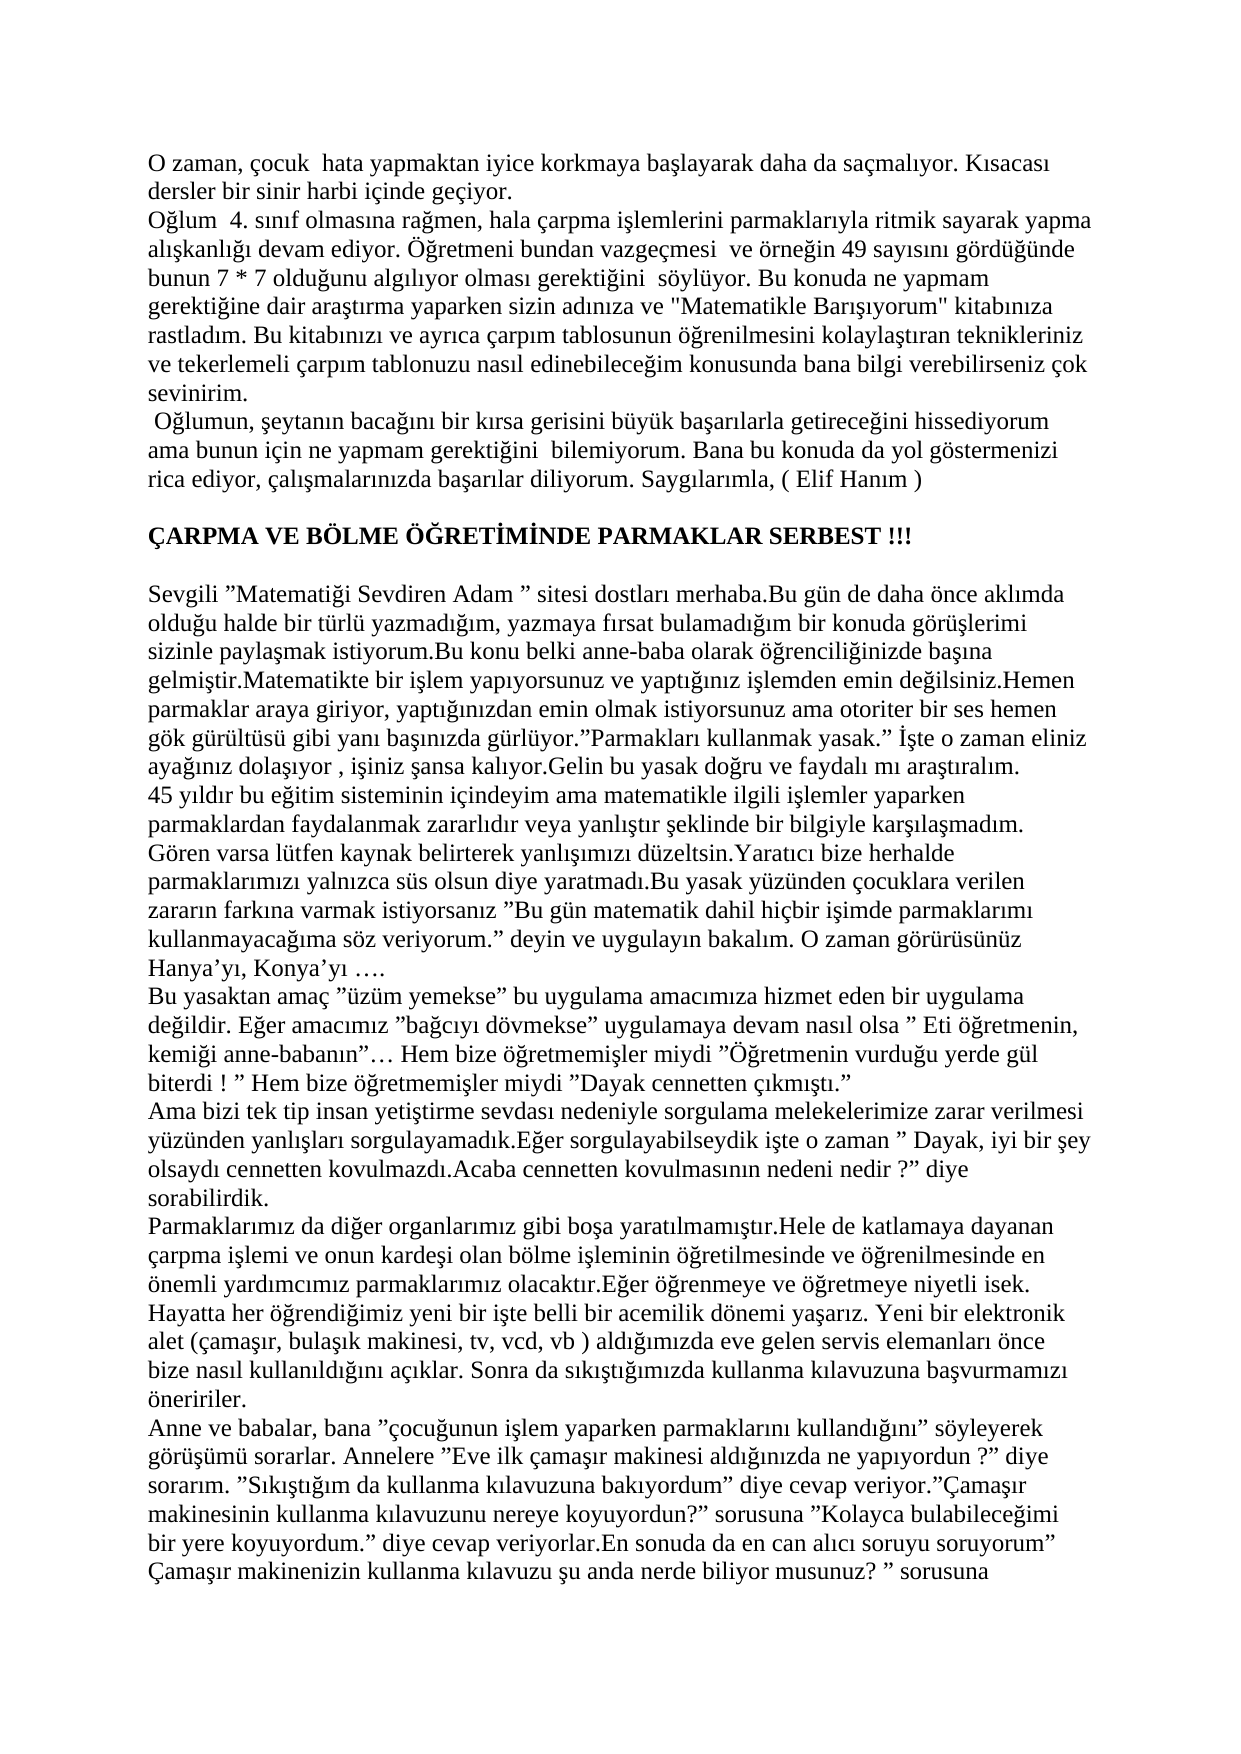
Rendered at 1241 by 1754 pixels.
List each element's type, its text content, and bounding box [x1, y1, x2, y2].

text ÇARPMA VE BÖLME ÖĞRETİMİNDE PARMAKLAR SERBEST !!! [148, 521, 1093, 550]
text Hayatta her öğrendiğimiz yeni bir işte belli bir acemilik dönemi yaşarız. Yeni bir elektronik alet (çamaşır, bulaşık makinesi, tv, vcd, vb ) aldığımızda eve gelen servis elemanları önce bize nasıl kullanıldığını açıklar. Sonra da sıkıştığımızda kullanma kılavuzuna başvurmamızı öneririler. [148, 1298, 1093, 1413]
text Bu yasaktan amaç ”üzüm yemekse” bu uygulama amacımıza hizmet eden bir uygulama değildir. Eğer amacımız ”bağcıyı dövmekse” uygulamaya devam nasıl olsa ” Eti öğretmenin, kemiği anne-babanın”… Hem bize öğretmemişler miydi ”Öğretmenin vurduğu yerde gül biterdi ! ” Hem bize öğretmemişler miydi ”Dayak cennetten çıkmıştı.” [148, 981, 1093, 1096]
text Ama bizi tek tip insan yetiştirme sevdası nedeniyle sorgulama melekelerimize zarar verilmesi yüzünden yanlışları sorgulayamadık.Eğer sorgulayabilseydik işte o zaman ” Dayak, iyi bir şey olsaydı cennetten kovulmazdı.Acaba cennetten kovulmasının nedeni nedir ?” diye sorabilirdik. [148, 1096, 1093, 1211]
text O zaman, çocuk hata yapmaktan iyice korkmaya başlayarak daha da saçmalıyor. Kısacası dersler bir sinir harbi içinde geçiyor. [148, 148, 1093, 205]
text Oğlumun, şeytanın bacağını bir kırsa gerisini büyük başarılarla getireceğini hissediyorum ama bunun için ne yapmam gerektiğini bilemiyorum. Bana bu konuda da yol göstermenizi rica ediyor, çalışmalarınızda başarılar diliyorum. Saygılarımla, ( Elif Hanım ) [148, 406, 1093, 493]
text Anne ve babalar, bana ”çocuğunun işlem yaparken parmaklarını kullandığını” söyleyerek görüşümü sorarlar. Annelere ”Eve ilk çamaşır makinesi aldığınızda ne yapıyordun ?” diye sorarım. ”Sıkıştığım da kullanma kılavuzuna bakıyordum” diye cevap veriyor.”Çamaşır makinesinin kullanma kılavuzunu nereye koyuyordun?” sorusuna ”Kolayca bulabileceğimi bir yere koyuyordum.” diye cevap veriyorlar.En sonuda da en can alıcı soruyu soruyorum” Çamaşır makinenizin kullanma kılavuzu şu anda nerde biliyor musunuz? ” sorusuna [148, 1413, 1093, 1585]
text Parmaklarımız da diğer organlarımız gibi boşa yaratılmamıştır.Hele de katlamaya dayanan çarpma işlemi ve onun kardeşi olan bölme işleminin öğretilmesinde ve öğrenilmesinde en önemli yardımcımız parmaklarımız olacaktır.Eğer öğrenmeye ve öğretmeye niyetli isek. [148, 1211, 1093, 1298]
text 45 yıldır bu eğitim sisteminin içindeyim ama matematikle ilgili işlemler yaparken parmaklardan faydalanmak zararlıdır veya yanlıştır şeklinde bir bilgiyle karşılaşmadım. Gören varsa lütfen kaynak belirterek yanlışımızı düzeltsin.Yaratıcı bize herhalde parmaklarımızı yalnızca süs olsun diye yaratmadı.Bu yasak yüzünden çocuklara verilen zararın farkına varmak istiyorsanız ”Bu gün matematik dahil hiçbir işimde parmaklarımı kullanmayacağıma söz veriyorum.” deyin ve uygulayın bakalım. O zaman görürüsünüz Hanya’yı, Konya’yı …. [148, 780, 1093, 981]
text Oğlum 4. sınıf olmasına rağmen, hala çarpma işlemlerini parmaklarıyla ritmik sayarak yapma alışkanlığı devam ediyor. Öğretmeni bundan vazgeçmesi ve örneğin 49 sayısını gördüğünde bunun 7 * 7 olduğunu algılıyor olması gerektiğini söylüyor. Bu konuda ne yapmam gerektiğine dair araştırma yaparken sizin adınıza ve "Matematikle Barışıyorum" kitabınıza rastladım. Bu kitabınızı ve ayrıca çarpım tablosunun öğrenilmesini kolaylaştıran teknikleriniz ve tekerlemeli çarpım tablonuzu nasıl edinebileceğim konusunda bana bilgi verebilirseniz çok sevinirim. [148, 205, 1093, 406]
text Sevgili ”Matematiği Sevdiren Adam ” sitesi dostları merhaba.Bu gün de daha önce aklımda olduğu halde bir türlü yazmadığım, yazmaya fırsat bulamadığım bir konuda görüşlerimi sizinle paylaşmak istiyorum.Bu konu belki anne-baba olarak öğrenciliğinizde başına gelmiştir.Matematikte bir işlem yapıyorsunuz ve yaptığınız işlemden emin değilsiniz.Hemen parmaklar araya giriyor, yaptığınızdan emin olmak istiyorsunuz ama otoriter bir ses hemen gök gürültüsü gibi yanı başınızda gürlüyor.”Parmakları kullanmak yasak.” İşte o zaman eliniz ayağınız dolaşıyor , işiniz şansa kalıyor.Gelin bu yasak doğru ve faydalı mı araştıralım. [148, 579, 1093, 780]
